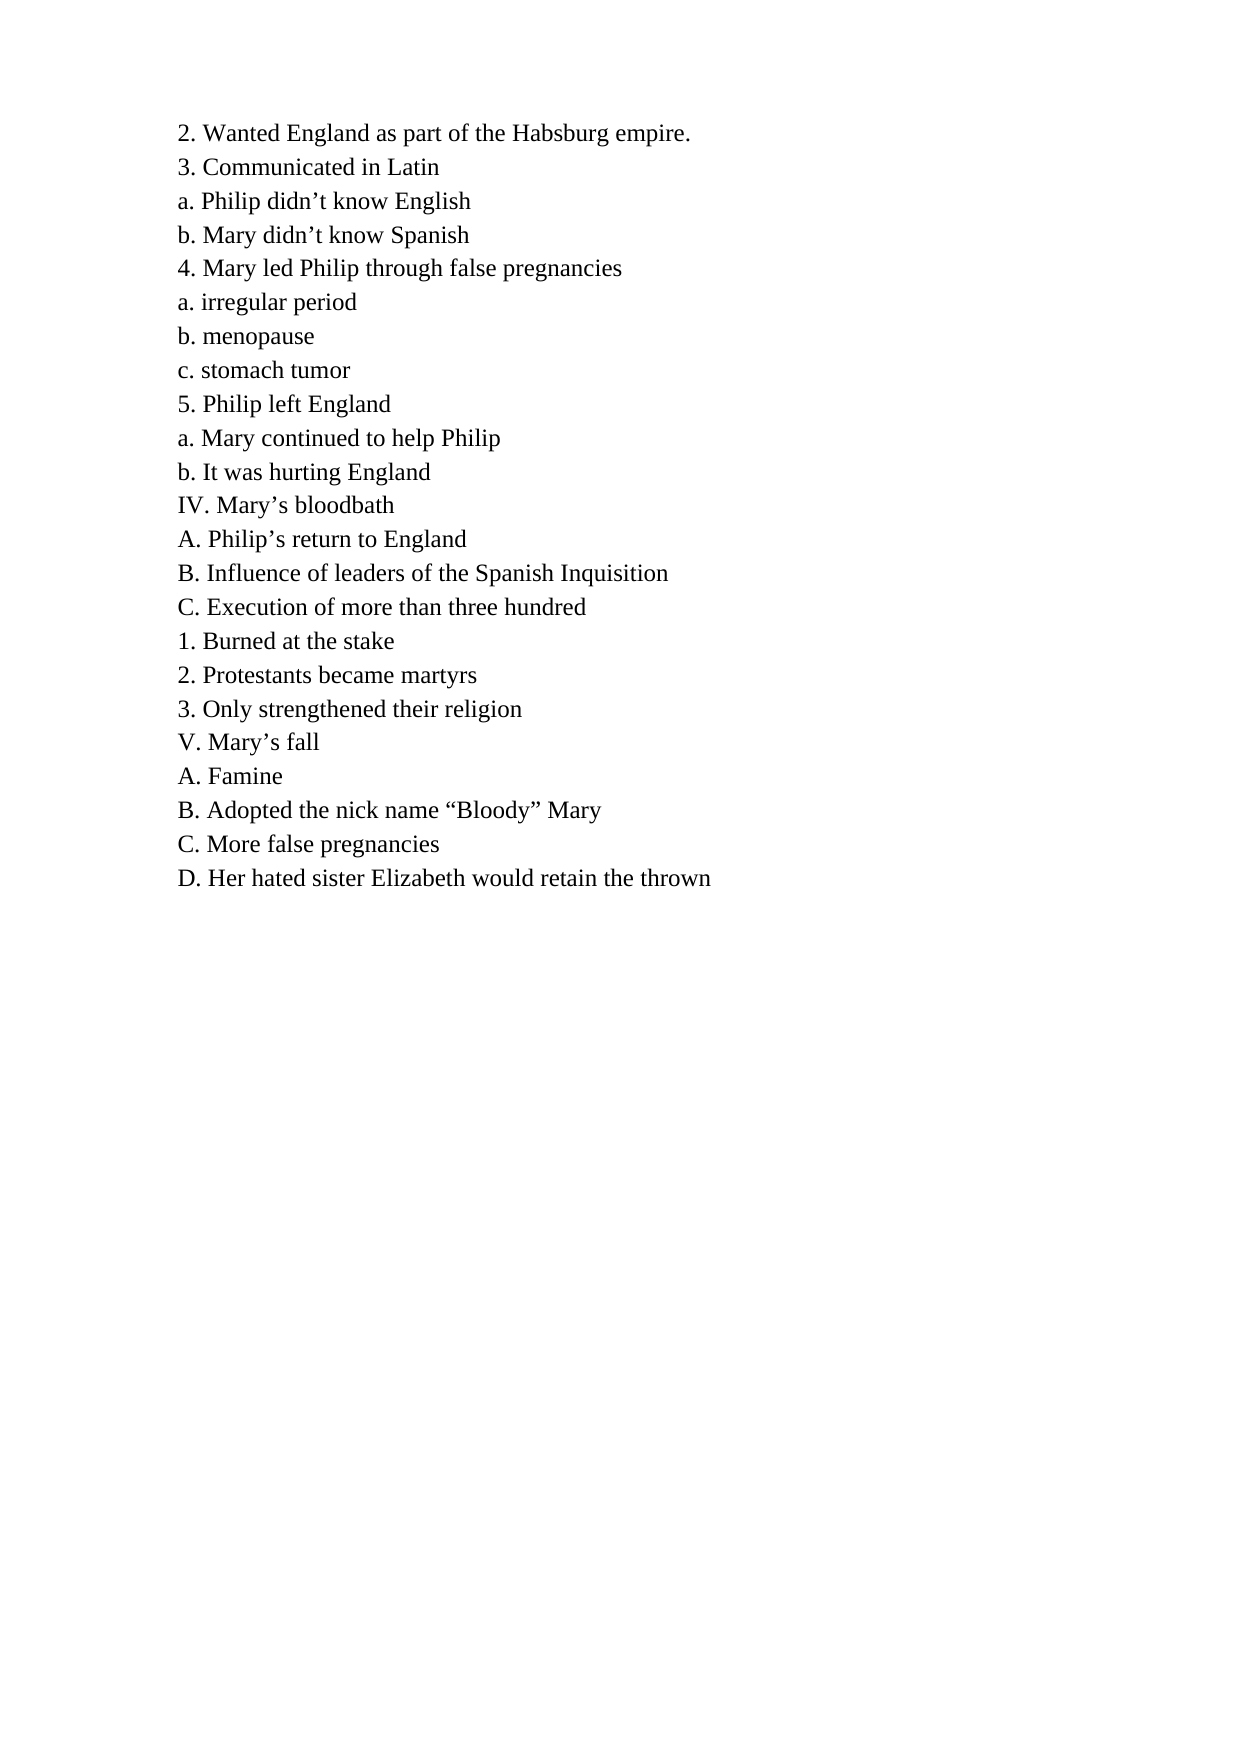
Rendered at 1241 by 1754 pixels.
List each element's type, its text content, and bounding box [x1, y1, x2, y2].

text c. stomach tumor [177, 355, 1152, 384]
text C. More false pregnancies [177, 829, 1152, 858]
text B. Influence of leaders of the Spanish Inquisition [177, 558, 1152, 587]
text 1. Burned at the stake [177, 626, 1152, 655]
text IV. Mary’s bloodbath [177, 491, 1152, 519]
text A. Philip’s return to England [177, 524, 1152, 553]
text a. Philip didn’t know English [177, 186, 1152, 214]
text V. Mary’s fall [177, 727, 1152, 756]
text a. irregular period [177, 287, 1152, 316]
text b. Mary didn’t know Spanish [177, 220, 1152, 248]
text 2. Wanted England as part of the Habsburg empire. [177, 118, 1152, 147]
text C. Execution of more than three hundred [177, 592, 1152, 621]
text 4. Mary led Philip through false pregnancies [177, 253, 1152, 282]
text a. Mary continued to help Philip [177, 423, 1152, 452]
text 5. Philip left England [177, 389, 1152, 418]
text 3. Only strengthened their religion [177, 694, 1152, 722]
text b. menopause [177, 321, 1152, 350]
text b. It was hurting England [177, 457, 1152, 485]
text 2. Protestants became martyrs [177, 660, 1152, 688]
text A. Famine [177, 761, 1152, 790]
text 3. Communicated in Latin [177, 152, 1152, 181]
text D. Her hated sister Elizabeth would retain the thrown [177, 863, 1152, 892]
text B. Adopted the nick name “Bloody” Mary [177, 795, 1152, 824]
